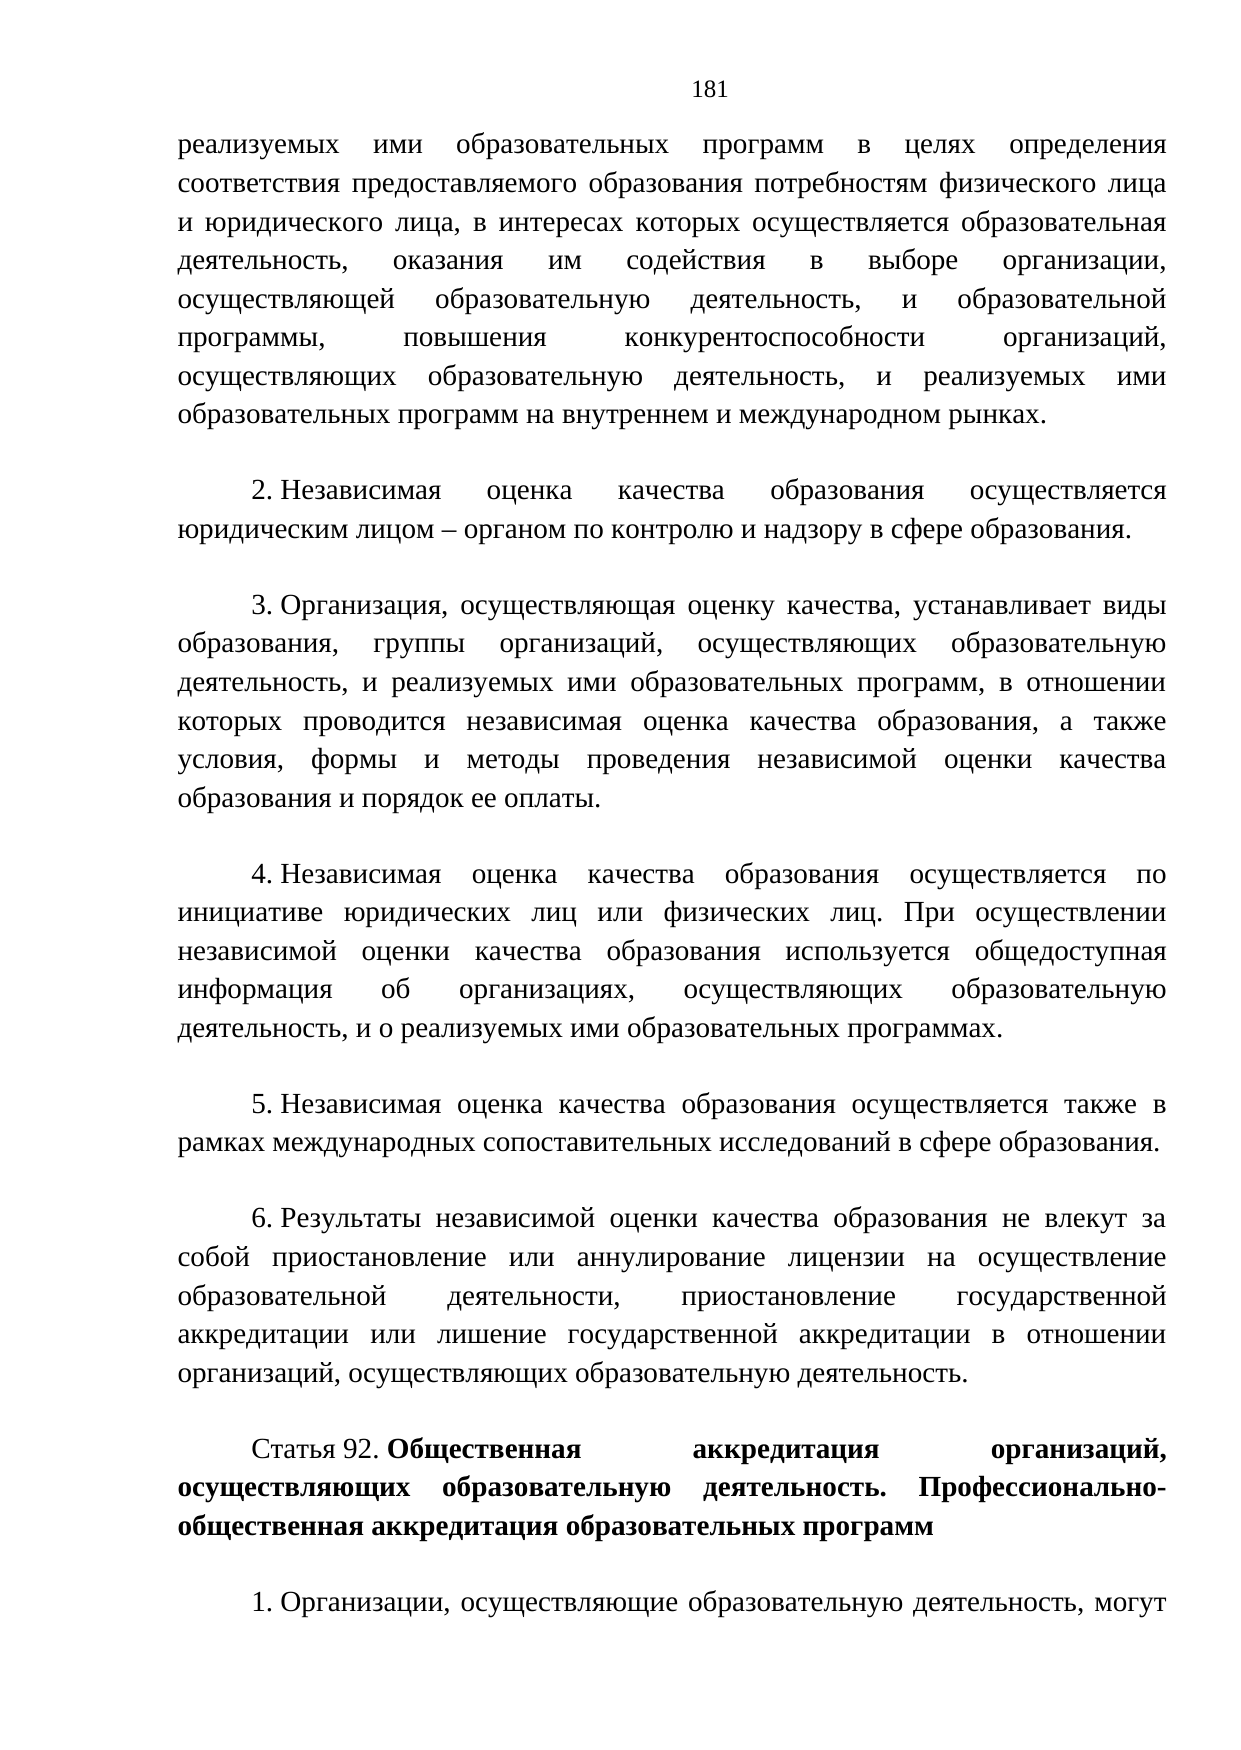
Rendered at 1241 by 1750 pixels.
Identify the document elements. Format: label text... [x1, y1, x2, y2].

text 6. Результаты независимой оценки качества образования не влекут за собой приостановление или аннулирование лицензии на осуществление образовательной деятельности, приостановление государственной аккредитации или лишение государственной аккредитации в отношении организаций, осуществляющих образовательную деятельность. [177, 1201, 1167, 1388]
text 4. Независимая оценка качества образования осуществляется по инициативе юридических лиц или физических лиц. При осуществлении независимой оценки качества образования используется общедоступная информация об организациях, осуществляющих образовательную деятельность, и о реализуемых ими образовательных программах. [177, 856, 1167, 1043]
text Статья 92. Общественная аккредитация организаций, осуществляющих образовательную деятельность. Профессионально-общественная аккредитация образовательных программ [177, 1431, 1167, 1541]
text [177, 1584, 1167, 1617]
text 5. Независимая оценка качества образования осуществляется также в рамках международных сопоставительных исследований в сфере образования. [177, 1086, 1167, 1158]
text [177, 127, 1167, 430]
text 3. Организация, осуществляющая оценку качества, устанавливает виды образования, группы организаций, осуществляющих образовательную деятельность, и реализуемых ими образовательных программ, в отношении которых проводится независимая оценка качества образования, а также условия, формы и методы проведения независимой оценки качества образования и порядок ее оплаты. [177, 587, 1167, 813]
text 2. Независимая оценка качества образования осуществляется юридическим лицом – органом по контролю и надзору в сфере образования. [177, 472, 1167, 544]
